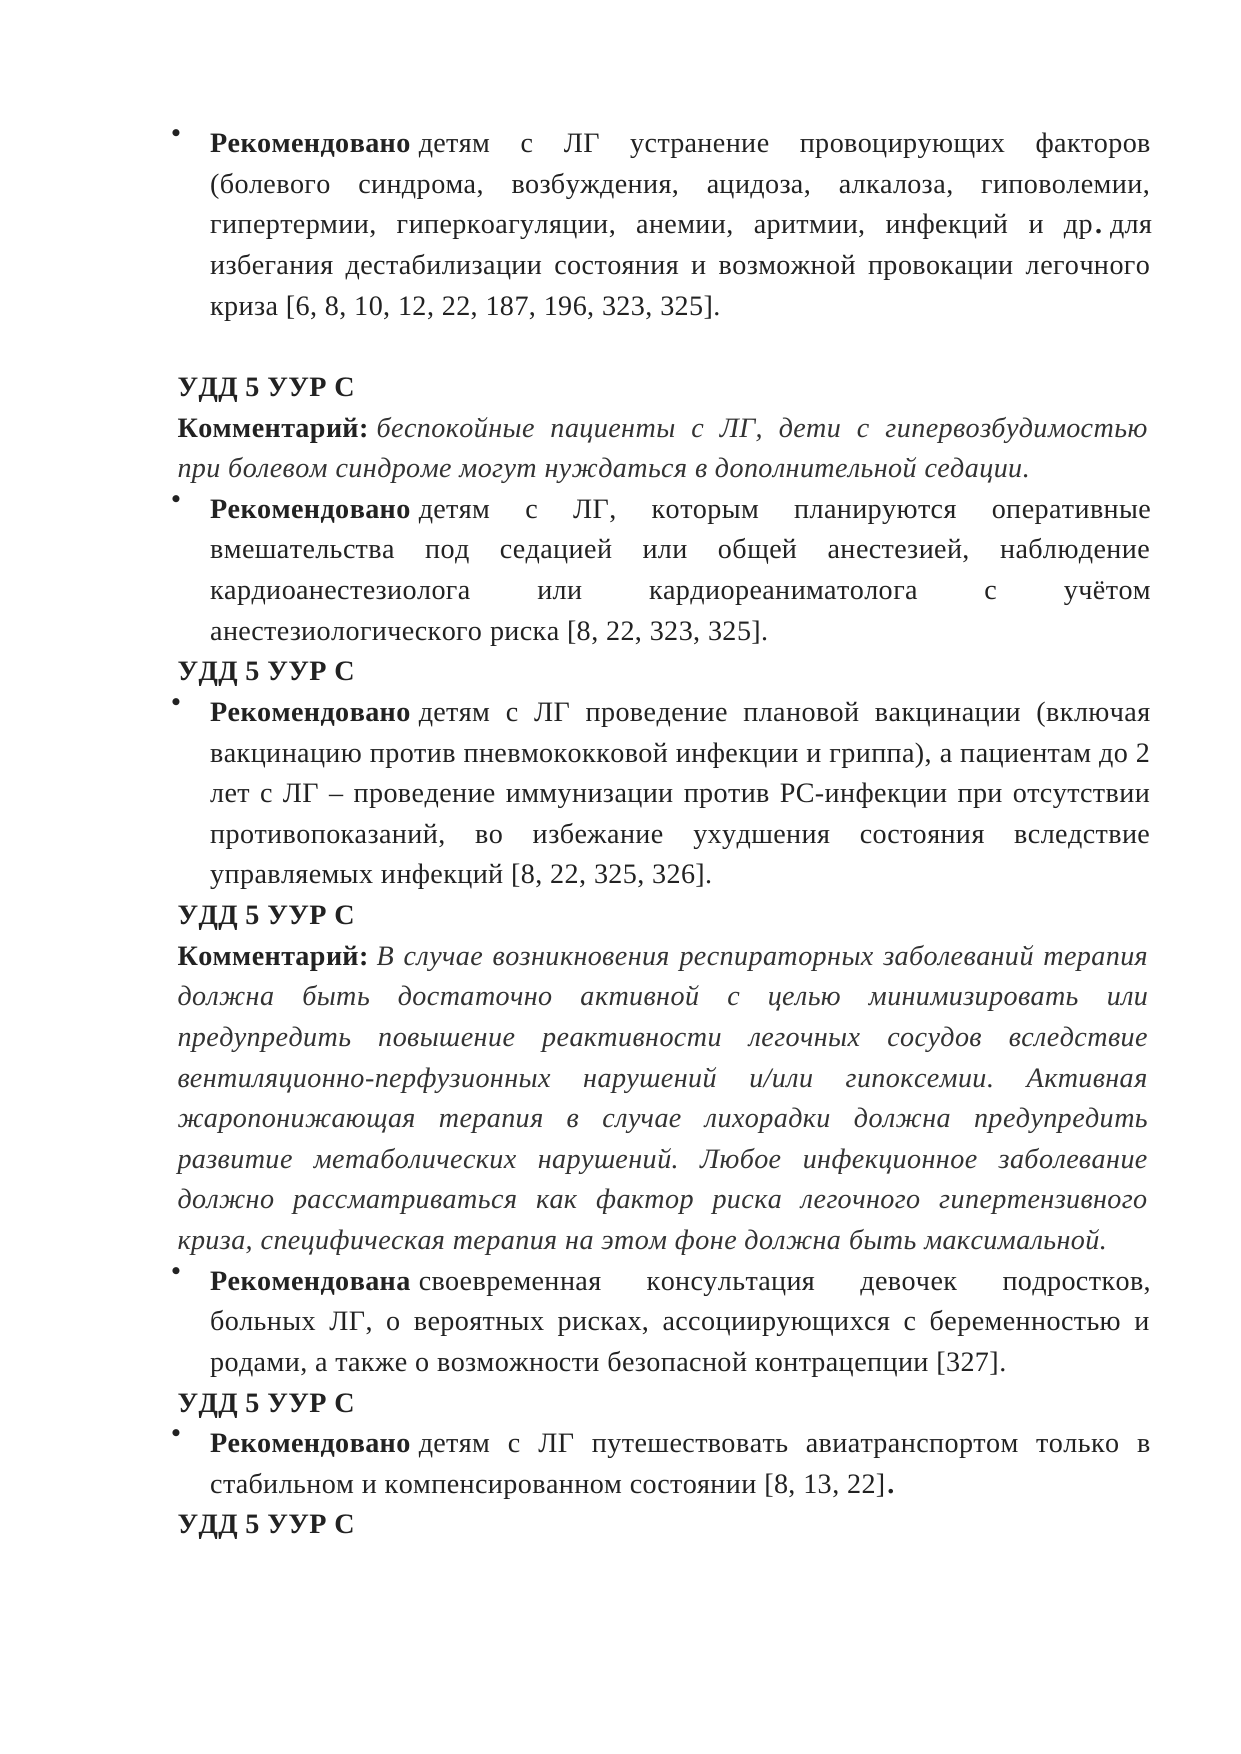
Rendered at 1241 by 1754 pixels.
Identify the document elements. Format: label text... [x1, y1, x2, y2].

text УДД 5 УУР С [177, 1499, 1152, 1540]
text Комментарий: беспокойные пациенты с ЛГ, дети с гипервозбудимостью при болевом синдроме могут нуждаться в дополнительной седации. [177, 402, 1152, 484]
list Рекомендовано детям с ЛГ проведение плановой вакцинации (включая вакцинацию против пневмококковой инфекции и гриппа), а пациентам до 2 лет с ЛГ – проведение иммунизации против РС-инфекции при отсутствии противопоказаний, во избежание ухудшения состояния вследствие управляемых инфекций [8, 22, 325, 326]. [172, 687, 1152, 890]
text УДД 5 УУР C [177, 362, 1152, 402]
text УДД 5 УУР C [177, 646, 1152, 687]
text УДД 5 УУР C [177, 1377, 1152, 1418]
text УДД 5 УУР C [177, 890, 1152, 931]
list Рекомендовано детям с ЛГ путешествовать авиатранспортом только в стабильном и компенсированном состоянии [8, 13, 22]. [172, 1418, 1152, 1499]
list Рекомендовано детям с ЛГ устранение провоцирующих факторов (болевого синдрома, возбуждения, ацидоза, алкалоза, гиповолемии, гипертермии, гиперкоагуляции, анемии, аритмии, инфекций и др. для избегания дестабилизации состояния и возможной провокации легочного криза [6, 8, 10, 12, 22, 187, 196, 323, 325]. [172, 118, 1152, 362]
text Комментарий: В случае возникновения респираторных заболеваний терапия должна быть достаточно активной с целью минимизировать или предупредить повышение реактивности легочных сосудов вследствие вентиляционно-перфузионных нарушений и/или гипоксемии. Активная жаропонижающая терапия в случае лихорадки должна предупредить развитие метаболических нарушений. Любое инфекционное заболевание должно рассматриваться как фактор риска легочного гипертензивного криза, специфическая терапия на этом фоне должна быть максимальной. [177, 931, 1152, 1256]
list Рекомендовано детям с ЛГ, которым планируются оперативные вмешательства под седацией или общей анестезией, наблюдение кардиоанестезиолога или кардиореаниматолога с учётом анестезиологического риска [8, 22, 323, 325]. [172, 484, 1152, 646]
list Рекомендована своевременная консультация девочек подростков, больных ЛГ, о вероятных рисках, ассоциирующихся с беременностью и родами, а также о возможности безопасной контрацепции [327]. [172, 1256, 1152, 1377]
